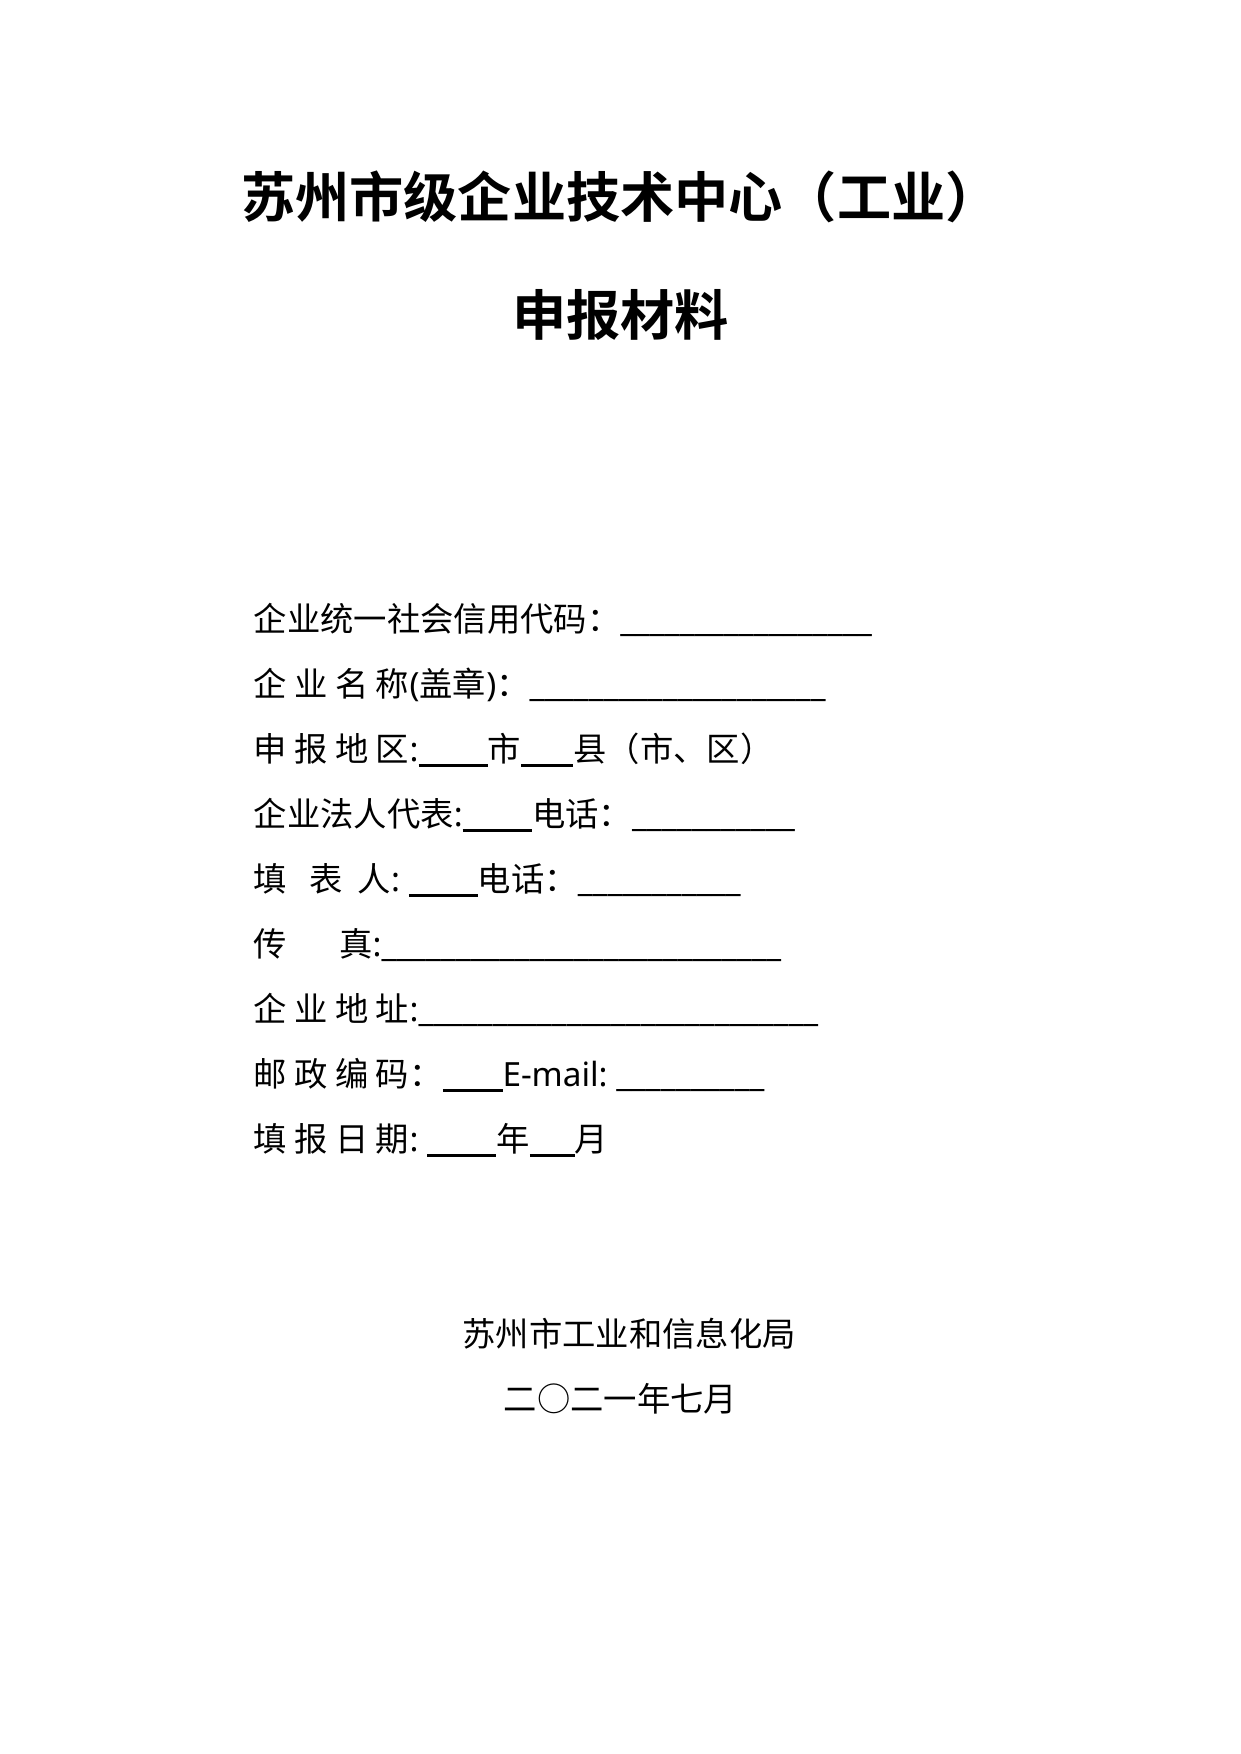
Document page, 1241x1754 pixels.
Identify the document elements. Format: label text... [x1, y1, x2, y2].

text 苏州市级企业技术中心（工业） [130, 154, 1110, 233]
table_cell 企 业 名 称(盖章)：____________________ [242, 650, 998, 715]
table_cell 填 报 日 期: 年 月 [242, 1105, 998, 1170]
table_cell 企 业 地 址:___________________________ [242, 975, 998, 1040]
text 申报材料 [130, 272, 1110, 351]
text 苏州市工业和信息化局 [130, 1300, 1110, 1365]
text 二○二一年七月 [130, 1365, 1110, 1430]
table_cell 企业法人代表: 电话：___________ [242, 780, 998, 845]
table_cell 邮 政 编 码： E-mail: __________ [242, 1040, 998, 1105]
table_cell 申 报 地 区: 市 县（市、区） [242, 715, 998, 780]
table_header 企业统一社会信用代码：_________________ [242, 585, 998, 650]
table_cell 传 真:___________________________ [242, 910, 998, 975]
table_cell 填 表 人: 电话：___________ [242, 845, 998, 910]
